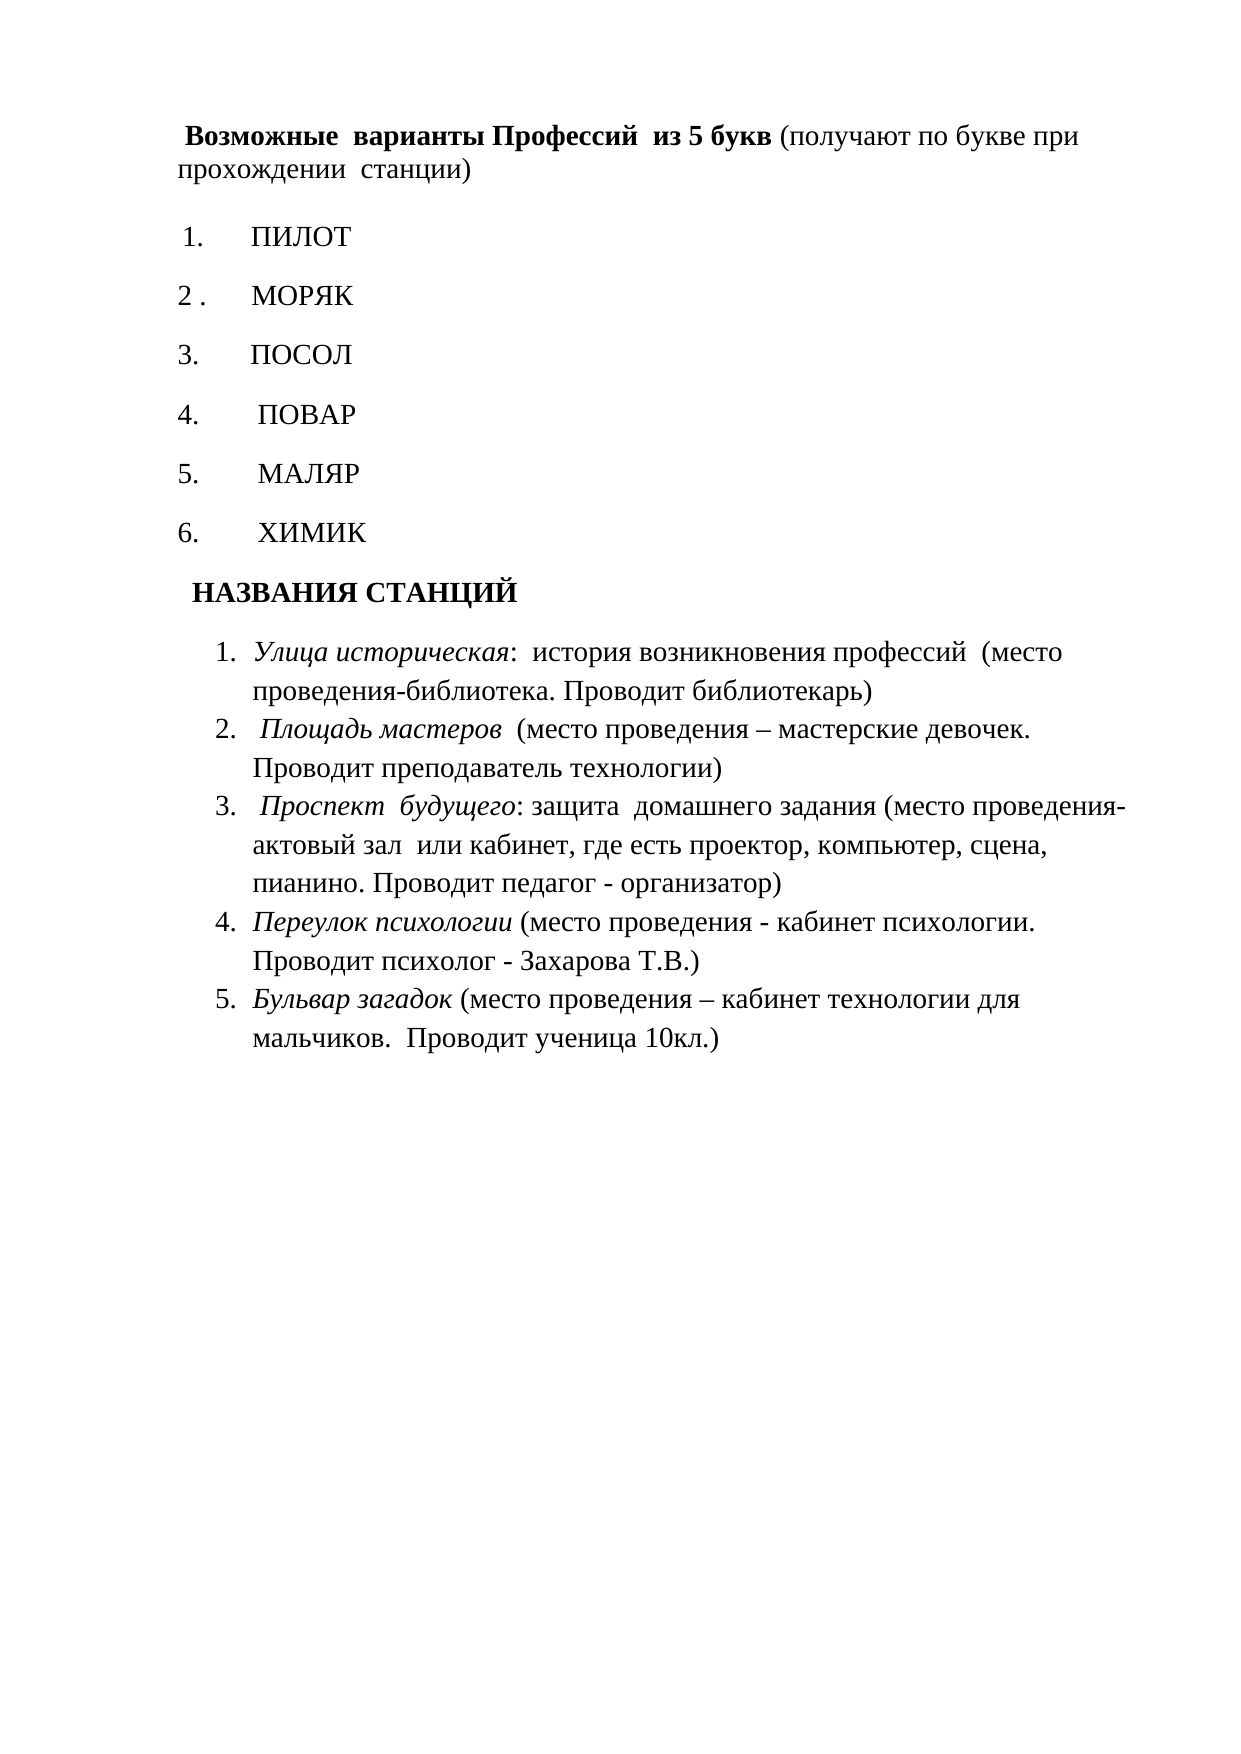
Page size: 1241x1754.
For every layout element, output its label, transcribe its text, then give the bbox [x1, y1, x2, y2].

text 6. ХИМИК [177, 516, 1152, 549]
text 3. ПОСОЛ [177, 337, 1152, 371]
text НАЗВАНИЯ СТАНЦИЙ [177, 575, 1152, 608]
list Площадь мастеров (место проведения – мастерские девочек. Проводит преподаватель технологии) [215, 711, 1152, 783]
text 4. ПОВАР [177, 397, 1152, 430]
list Переулок психологии (место проведения - кабинет психологии. Проводит психолог - Захарова Т.В.) [215, 904, 1152, 976]
list Улица историческая: история возникновения профессий (место проведения-библиотека. Проводит библиотекарь) [215, 634, 1152, 706]
text 5. МАЛЯР [177, 456, 1152, 490]
list Проспект будущего: защита домашнего задания (место проведения- актовый зал или кабинет, где есть проектор, компьютер, сцена, пианино. Проводит педагог - организатор) [215, 788, 1152, 899]
text 2 . МОРЯК [177, 278, 1152, 312]
text Возможные варианты Профессий из 5 букв (получают по букве при прохождении станции) [177, 118, 1152, 185]
list Бульвар загадок (место проведения – кабинет технологии для мальчиков. Проводит ученица 10кл.) [215, 981, 1152, 1053]
list ПИЛОТ [182, 219, 1152, 252]
